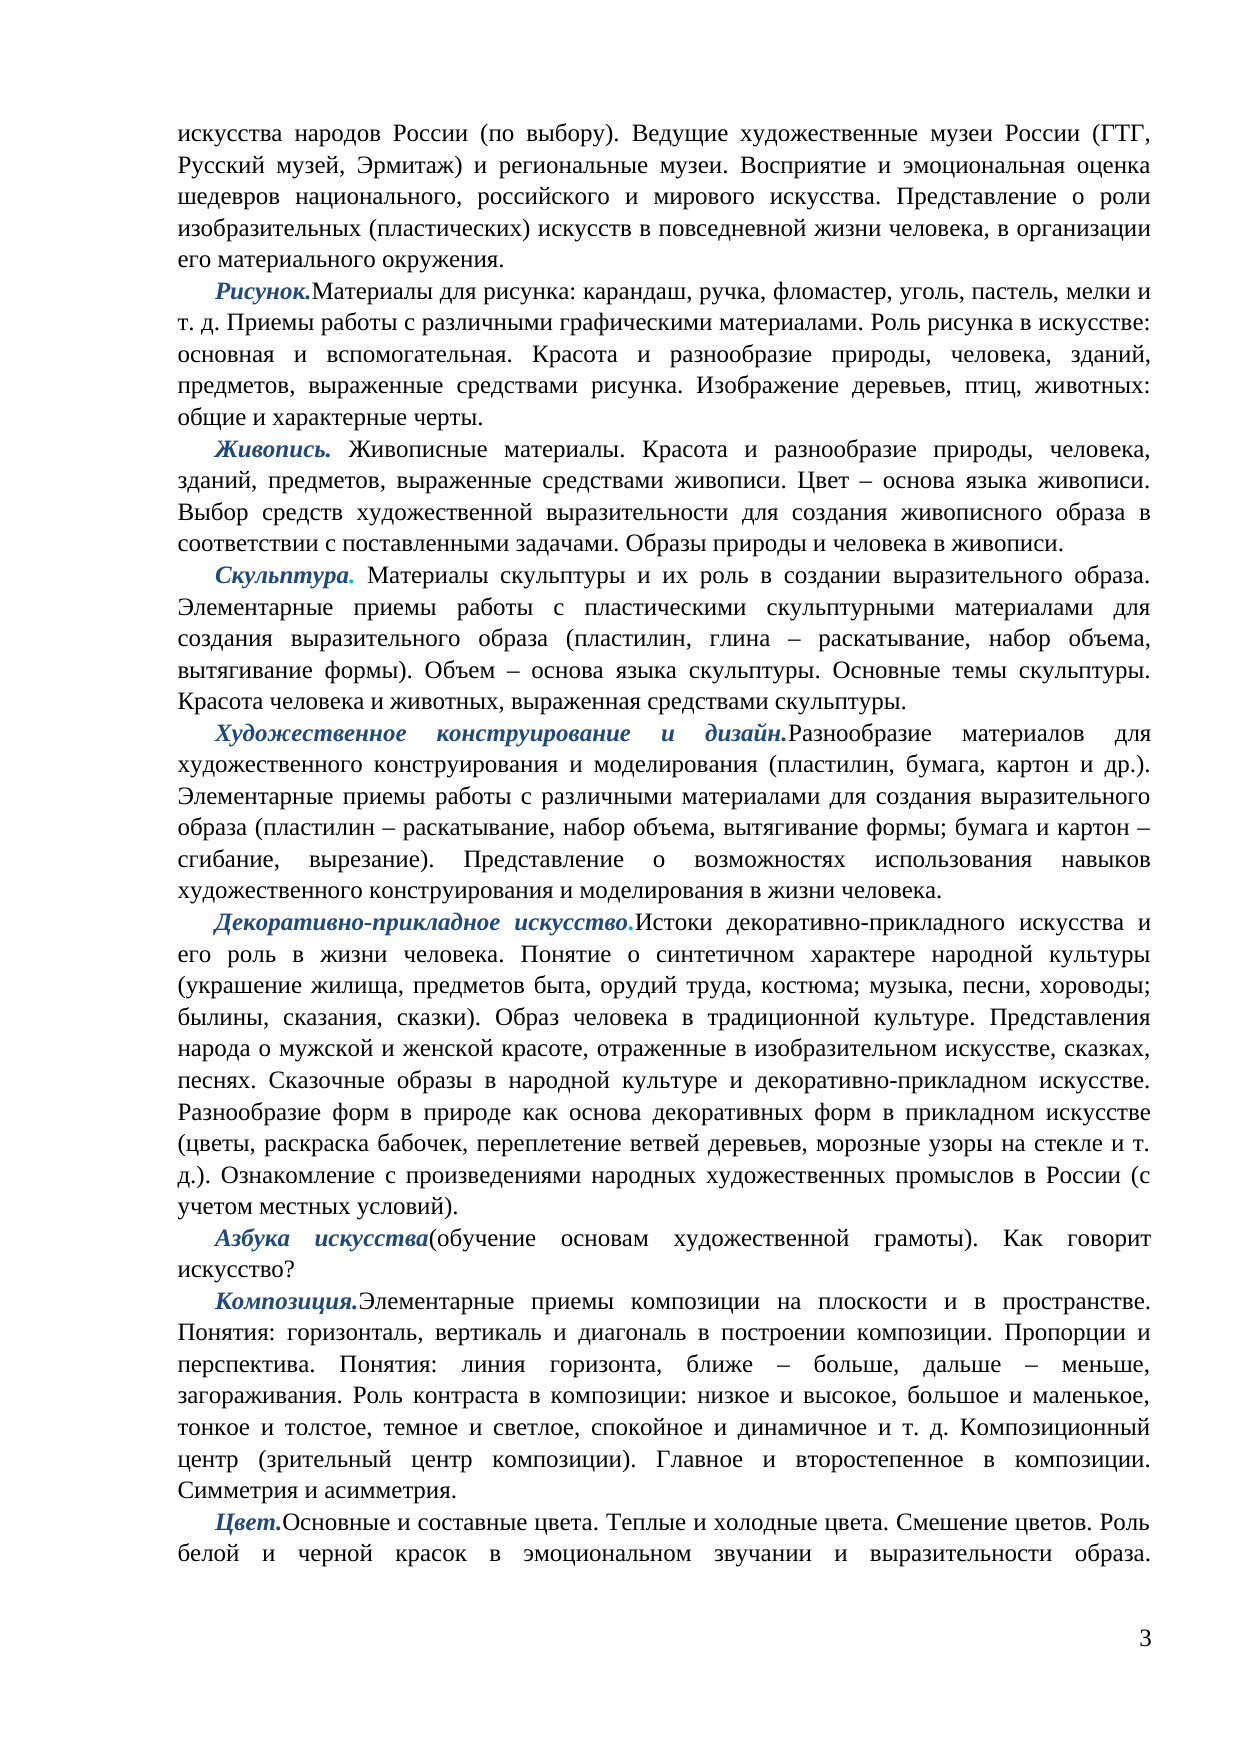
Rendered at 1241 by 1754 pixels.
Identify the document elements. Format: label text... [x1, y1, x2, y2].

text Живопись. Живописные материалы. Красота и разнообразие природы, человека, зданий, предметов, выраженные средствами живописи. Цвет – основа языка живописи. Выбор средств художественной выразительности для создания живописного образа в соответствии с поставленными задачами. Образы природы и человека в живописи. [177, 434, 1152, 557]
text Композиция.Элементарные приемы композиции на плоскости и в пространстве. Понятия: горизонталь, вертикаль и диагональ в построении композиции. Пропорции и перспектива. Понятия: линия горизонта, ближе – больше, дальше – меньше, загораживания. Роль контраста в композиции: низкое и высокое, большое и маленькое, тонкое и толстое, темное и светлое, спокойное и динамичное и т. д. Композиционный центр (зрительный центр композиции). Главное и второстепенное в композиции. Симметрия и асимметрия. [177, 1286, 1152, 1504]
text Рисунок.Материалы для рисунка: карандаш, ручка, фломастер, уголь, пастель, мелки и т. д. Приемы работы с различными графическими материалами. Роль рисунка в искусстве: основная и вспомогательная. Красота и разнообразие природы, человека, зданий, предметов, выраженные средствами рисунка. Изображение деревьев, птиц, животных: общие и характерные черты. [177, 276, 1152, 431]
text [177, 118, 1152, 273]
text Скульптура. Материалы скульптуры и их роль в создании выразительного образа. Элементарные приемы работы с пластическими скульптурными материалами для создания выразительного образа (пластилин, глина – раскатывание, набор объема, вытягивание формы). Объем – основа языка скульптуры. Основные темы скульптуры. Красота человека и животных, выраженная средствами скульптуры. [177, 560, 1152, 715]
text Азбука искусства(обучение основам художественной грамоты). Как говорит искусство? [177, 1223, 1152, 1283]
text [177, 1507, 1152, 1567]
text Художественное конструирование и дизайн.Разнообразие материалов для художественного конструирования и моделирования (пластилин, бумага, картон и др.). Элементарные приемы работы с различными материалами для создания выразительного образа (пластилин – раскатывание, набор объема, вытягивание формы; бумага и картон – сгибание, вырезание). Представление о возможностях использования навыков художественного конструирования и моделирования в жизни человека. [177, 718, 1152, 904]
text Декоративно-прикладное искусство.Истоки декоративно-прикладного искусства и его роль в жизни человека. Понятие о синтетичном характере народной культуры (украшение жилища, предметов быта, орудий труда, костюма; музыка, песни, хороводы; былины, сказания, сказки). Образ человека в традиционной культуре. Представления народа о мужской и женской красоте, отраженные в изобразительном искусстве, сказках, песнях. Сказочные образы в народной культуре и декоративно-прикладном искусстве. Разнообразие форм в природе как основа декоративных форм в прикладном искусстве (цветы, раскраска бабочек, переплетение ветвей деревьев, морозные узоры на стекле и т. д.). Ознакомление с произведениями народных художественных промыслов в России (с учетом местных условий). [177, 907, 1152, 1220]
